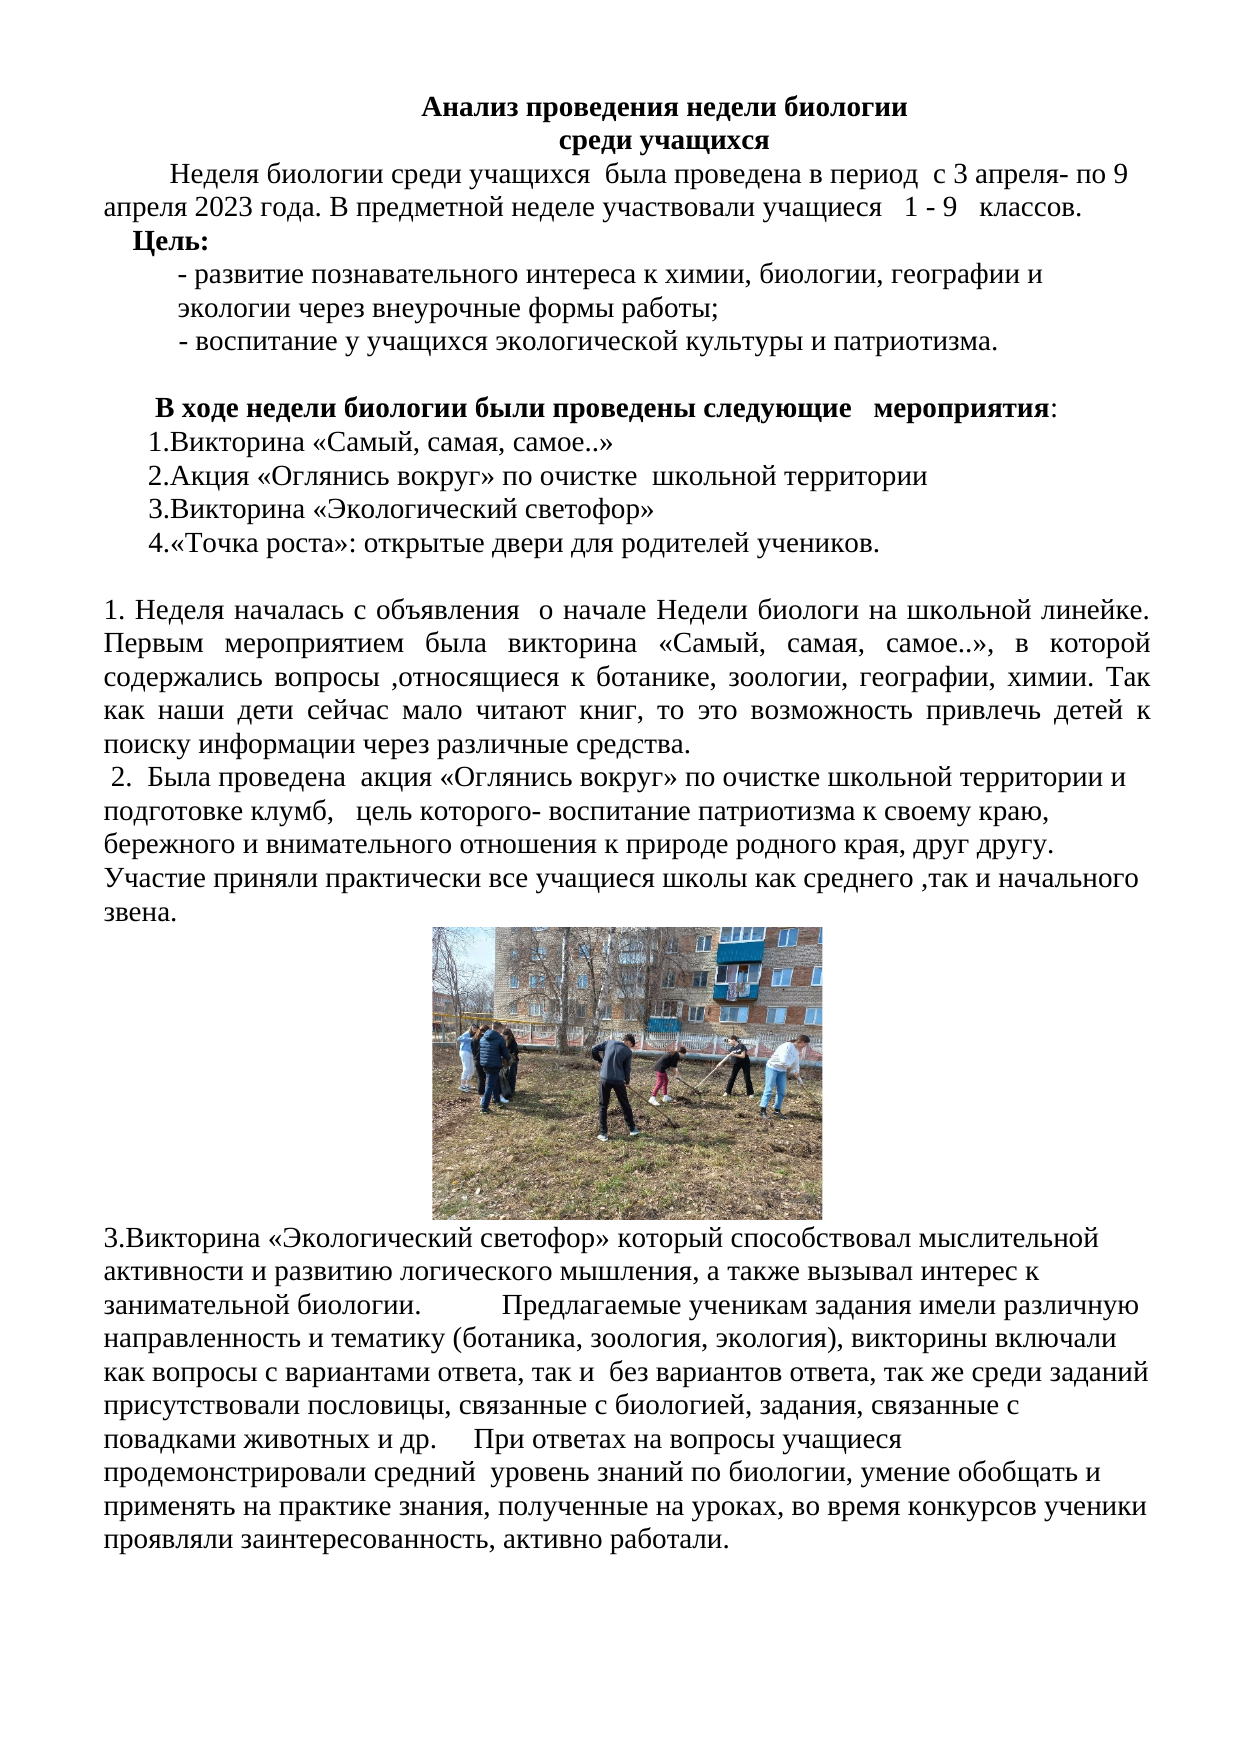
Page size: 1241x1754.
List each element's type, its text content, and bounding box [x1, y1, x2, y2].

text - воспитание у учащихся экологической культуры и патриотизма. [178, 323, 1152, 357]
text среди учащихся [177, 122, 1152, 156]
text Цель: [103, 223, 1152, 256]
text 2. Была проведена акция «Оглянись вокруг» по очистке школьной территории и подготовке клумб, цель которого- воспитание патриотизма к своему краю, бережного и внимательного отношения к природе родного края, друг другу. Участие приняли практически все учащиеся школы как среднего ,так и начального звена. [103, 759, 1152, 927]
text 2.Акция «Оглянись вокруг» по очистке школьной территории [148, 458, 1152, 491]
text В ходе недели биологии были проведены следующие мероприятия: [148, 391, 1152, 424]
picture [432, 927, 823, 1220]
text 1.Викторина «Самый, самая, самое..» [148, 424, 1152, 458]
text - развитие познавательного интереса к химии, биологии, географии и экологии через внеурочные формы работы; [177, 256, 1152, 323]
text 3.Викторина «Экологический светофор» который способствовал мыслительной активности и развитию логического мышления, а также вызывал интерес к занимательной биологии. Предлагаемые ученикам задания имели различную направленность и тематику (ботаника, зоология, экология), викторины включали как вопросы с вариантами ответа, так и без вариантов ответа, так же среди заданий присутствовали пословицы, связанные с биологией, задания, связанные с повадками животных и др. При ответах на вопросы учащиеся продемонстрировали средний уровень знаний по биологии, умение обобщать и применять на практике знания, полученные на уроках, во время конкурсов ученики проявляли заинтересованность, активно работали. [103, 1220, 1152, 1555]
text 1. Неделя началась с объявления о начале Недели биологи на школьной линейке. Первым мероприятием была викторина «Самый, самая, самое..», в которой содержались вопросы ,относящиеся к ботанике, зоологии, географии, химии. Так как наши дети сейчас мало читают книг, то это возможность привлечь детей к поиску информации через различные средства. [103, 592, 1152, 759]
text 4.«Точка роста»: открытые двери для родителей учеников. [103, 525, 1152, 558]
text Анализ проведения недели биологии [177, 89, 1152, 122]
text Неделя биологии среди учащихся была проведена в период с 3 апреля- по 9 апреля 2023 года. В предметной неделе участвовали учащиеся 1 - 9 классов. [103, 156, 1152, 223]
text 3.Викторина «Экологический светофор» [141, 491, 1152, 525]
